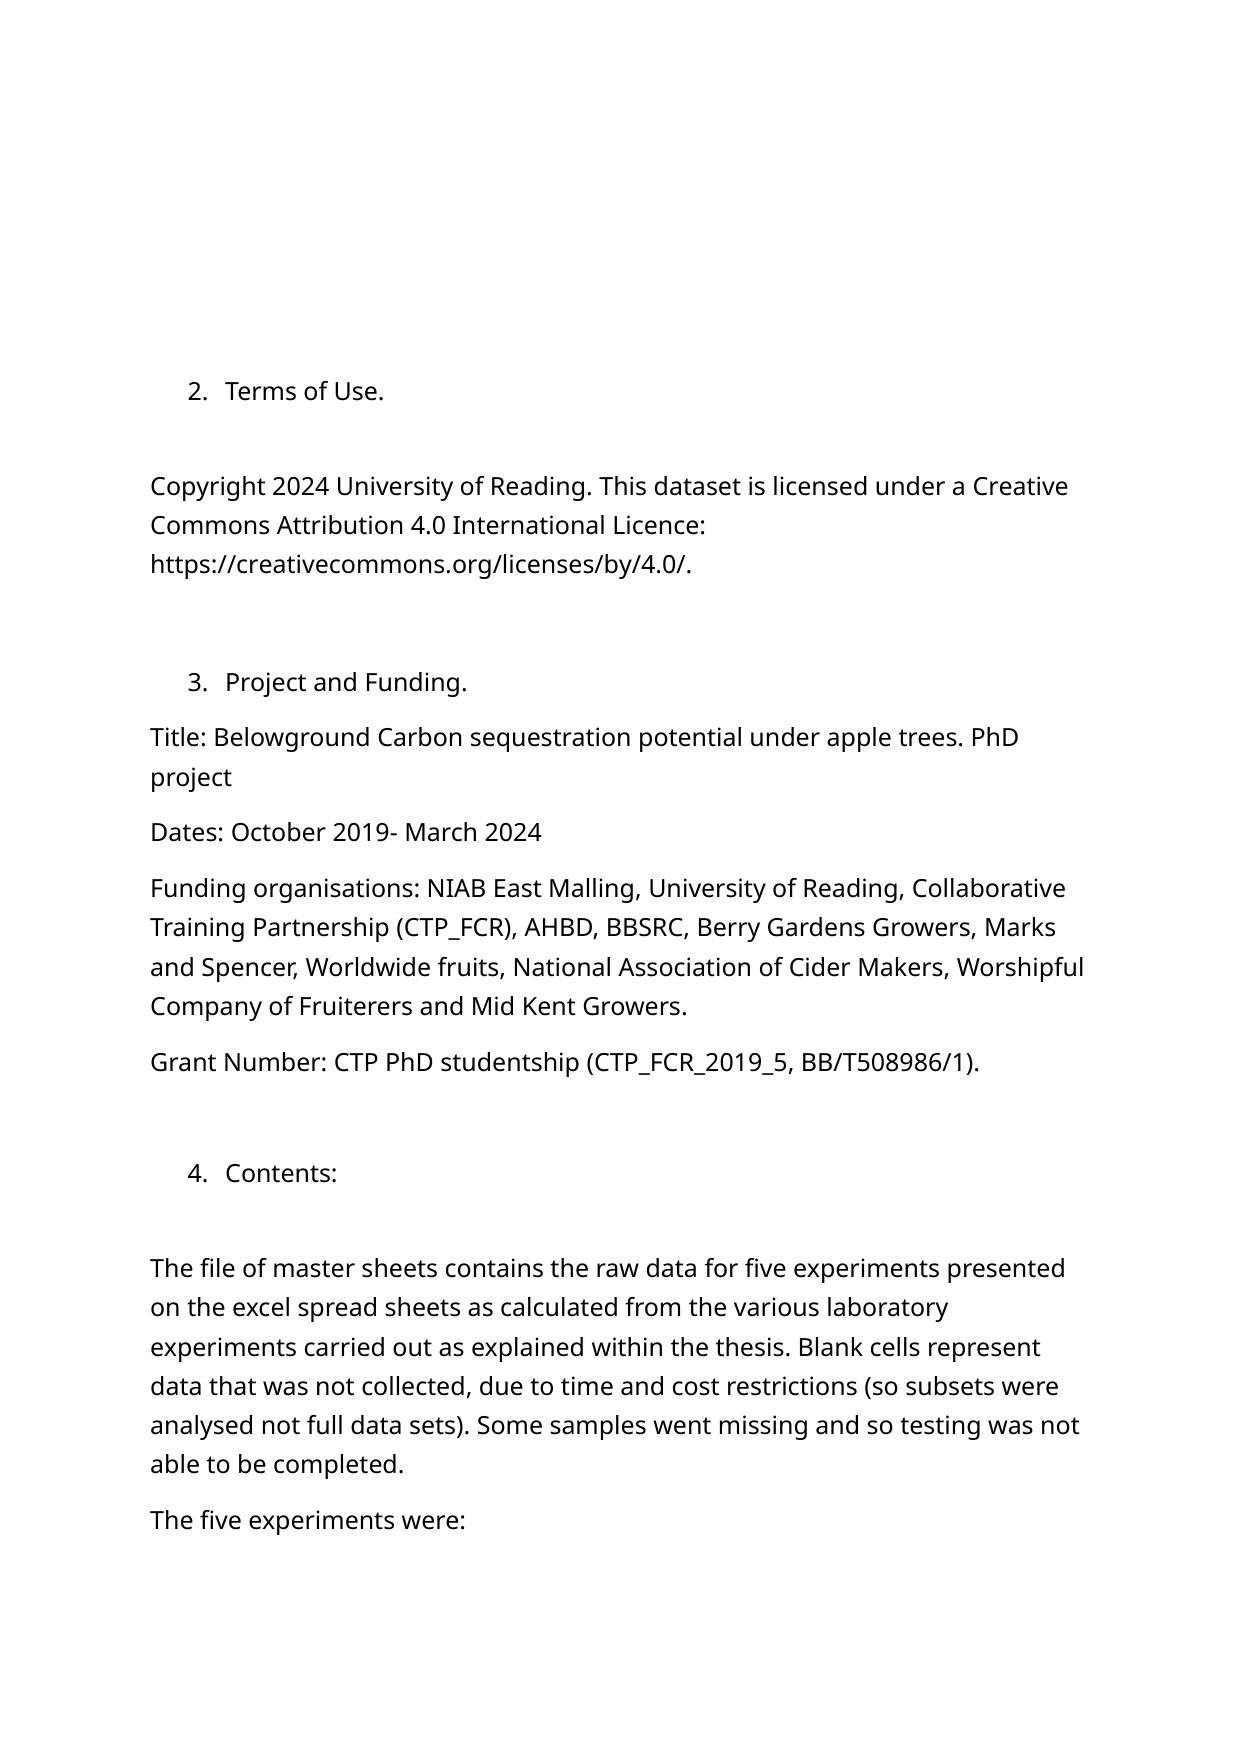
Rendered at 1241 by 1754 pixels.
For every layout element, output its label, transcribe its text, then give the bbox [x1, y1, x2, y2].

list Project and Funding. [187, 664, 1090, 698]
list Terms of Use. [187, 373, 1090, 407]
list Contents: [187, 1156, 1090, 1190]
text Copyright 2024 University of Reading. This dataset is licensed under a Creative Commons Attribution 4.0 International Licence: https://creativecommons.org/licenses/by/4.0/. [150, 468, 1090, 581]
text The file of master sheets contains the raw data for five experiments presented on the excel spread sheets as calculated from the various laboratory experiments carried out as explained within the thesis. Blank cells represent data that was not collected, due to time and cost restrictions (so subsets were analysed not full data sets). Some samples went missing and so testing was not able to be completed. [150, 1251, 1090, 1481]
text Dates: October 2019- March 2024 [150, 815, 1090, 849]
text Grant Number: CTP PhD studentship (CTP_FCR_2019_5, BB/T508986/1). [150, 1044, 1090, 1078]
text Funding organisations: NIAB East Malling, University of Reading, Collaborative Training Partnership (CTP_FCR), AHBD, BBSRC, Berry Gardens Growers, Marks and Spencer, Worldwide fruits, National Association of Cider Makers, Worshipful Company of Fruiterers and Mid Kent Growers. [150, 871, 1090, 1022]
text The five experiments were: [150, 1502, 1090, 1537]
text Title: Belowground Carbon sequestration potential under apple trees. PhD project [150, 720, 1090, 793]
